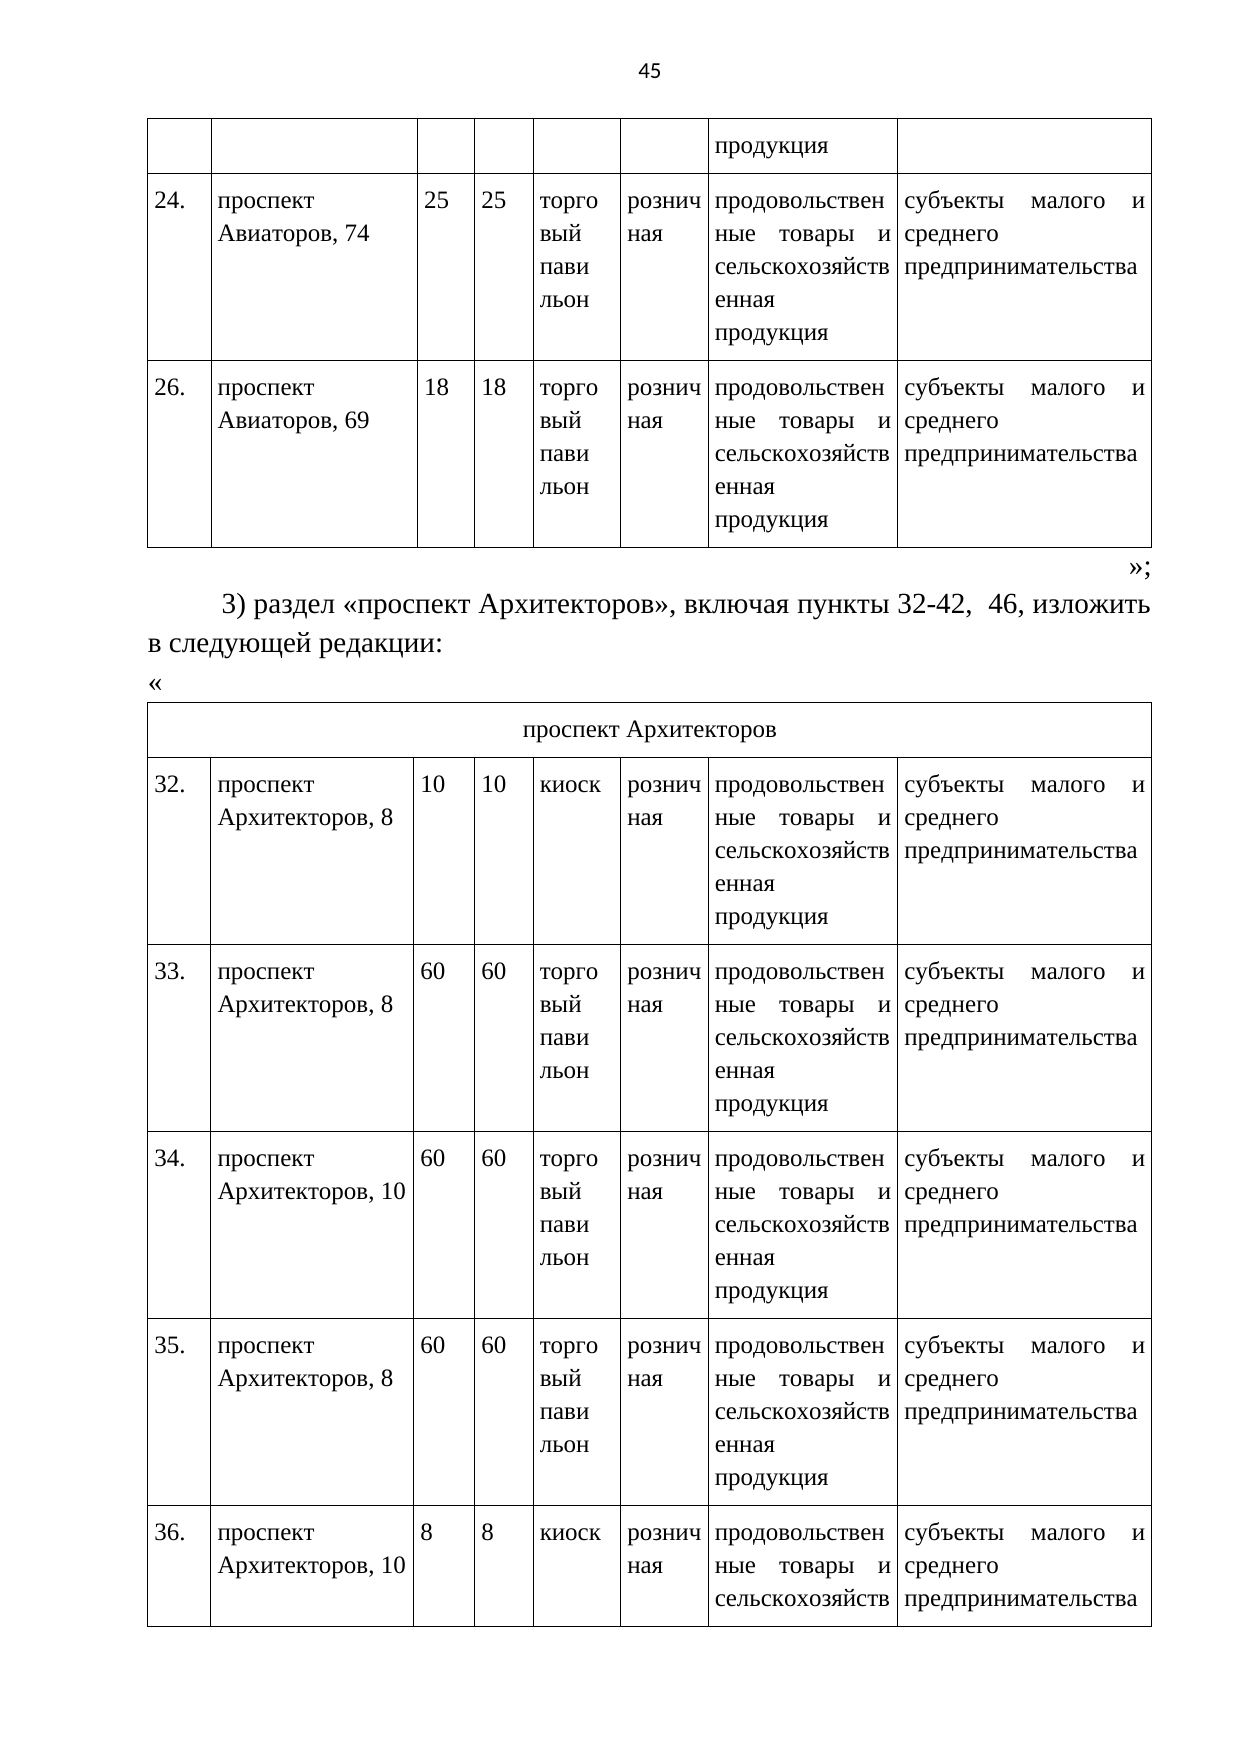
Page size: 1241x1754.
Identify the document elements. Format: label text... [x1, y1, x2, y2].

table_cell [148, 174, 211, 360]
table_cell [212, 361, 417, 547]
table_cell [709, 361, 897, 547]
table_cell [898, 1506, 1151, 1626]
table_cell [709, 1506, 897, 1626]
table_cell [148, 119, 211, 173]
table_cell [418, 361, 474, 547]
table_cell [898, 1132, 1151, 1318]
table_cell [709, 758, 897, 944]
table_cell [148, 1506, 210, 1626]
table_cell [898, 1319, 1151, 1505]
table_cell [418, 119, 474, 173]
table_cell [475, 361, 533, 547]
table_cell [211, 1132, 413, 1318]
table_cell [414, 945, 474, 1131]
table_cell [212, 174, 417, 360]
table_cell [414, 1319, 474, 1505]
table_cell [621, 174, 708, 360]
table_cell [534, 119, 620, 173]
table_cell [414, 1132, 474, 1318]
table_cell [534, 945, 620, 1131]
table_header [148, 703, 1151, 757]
text « [148, 664, 1152, 697]
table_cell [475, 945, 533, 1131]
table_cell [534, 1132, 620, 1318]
text »; [148, 548, 1152, 582]
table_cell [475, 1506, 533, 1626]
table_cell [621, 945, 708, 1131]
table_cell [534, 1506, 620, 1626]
text 3) раздел «проспект Архитекторов», включая пункты 32-42, 46, изложить в следующей редакции: [148, 587, 1152, 659]
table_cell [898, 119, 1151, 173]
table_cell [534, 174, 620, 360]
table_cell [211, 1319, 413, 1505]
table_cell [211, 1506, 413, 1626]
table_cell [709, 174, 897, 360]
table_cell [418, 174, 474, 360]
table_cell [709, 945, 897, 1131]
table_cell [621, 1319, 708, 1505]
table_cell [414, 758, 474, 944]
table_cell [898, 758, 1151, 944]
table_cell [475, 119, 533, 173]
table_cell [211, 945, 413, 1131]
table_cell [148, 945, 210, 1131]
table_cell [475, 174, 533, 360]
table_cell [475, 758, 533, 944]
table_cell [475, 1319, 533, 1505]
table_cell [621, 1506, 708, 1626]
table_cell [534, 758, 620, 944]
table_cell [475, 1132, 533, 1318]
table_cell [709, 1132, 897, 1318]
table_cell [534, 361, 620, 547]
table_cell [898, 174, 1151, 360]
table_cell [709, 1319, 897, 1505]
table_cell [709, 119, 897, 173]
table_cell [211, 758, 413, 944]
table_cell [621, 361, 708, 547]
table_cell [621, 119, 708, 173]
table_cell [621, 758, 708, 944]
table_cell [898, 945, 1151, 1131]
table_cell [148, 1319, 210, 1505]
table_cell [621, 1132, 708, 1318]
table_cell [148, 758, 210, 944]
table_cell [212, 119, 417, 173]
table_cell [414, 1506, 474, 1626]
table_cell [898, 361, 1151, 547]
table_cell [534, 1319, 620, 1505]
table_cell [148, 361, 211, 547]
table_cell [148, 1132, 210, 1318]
